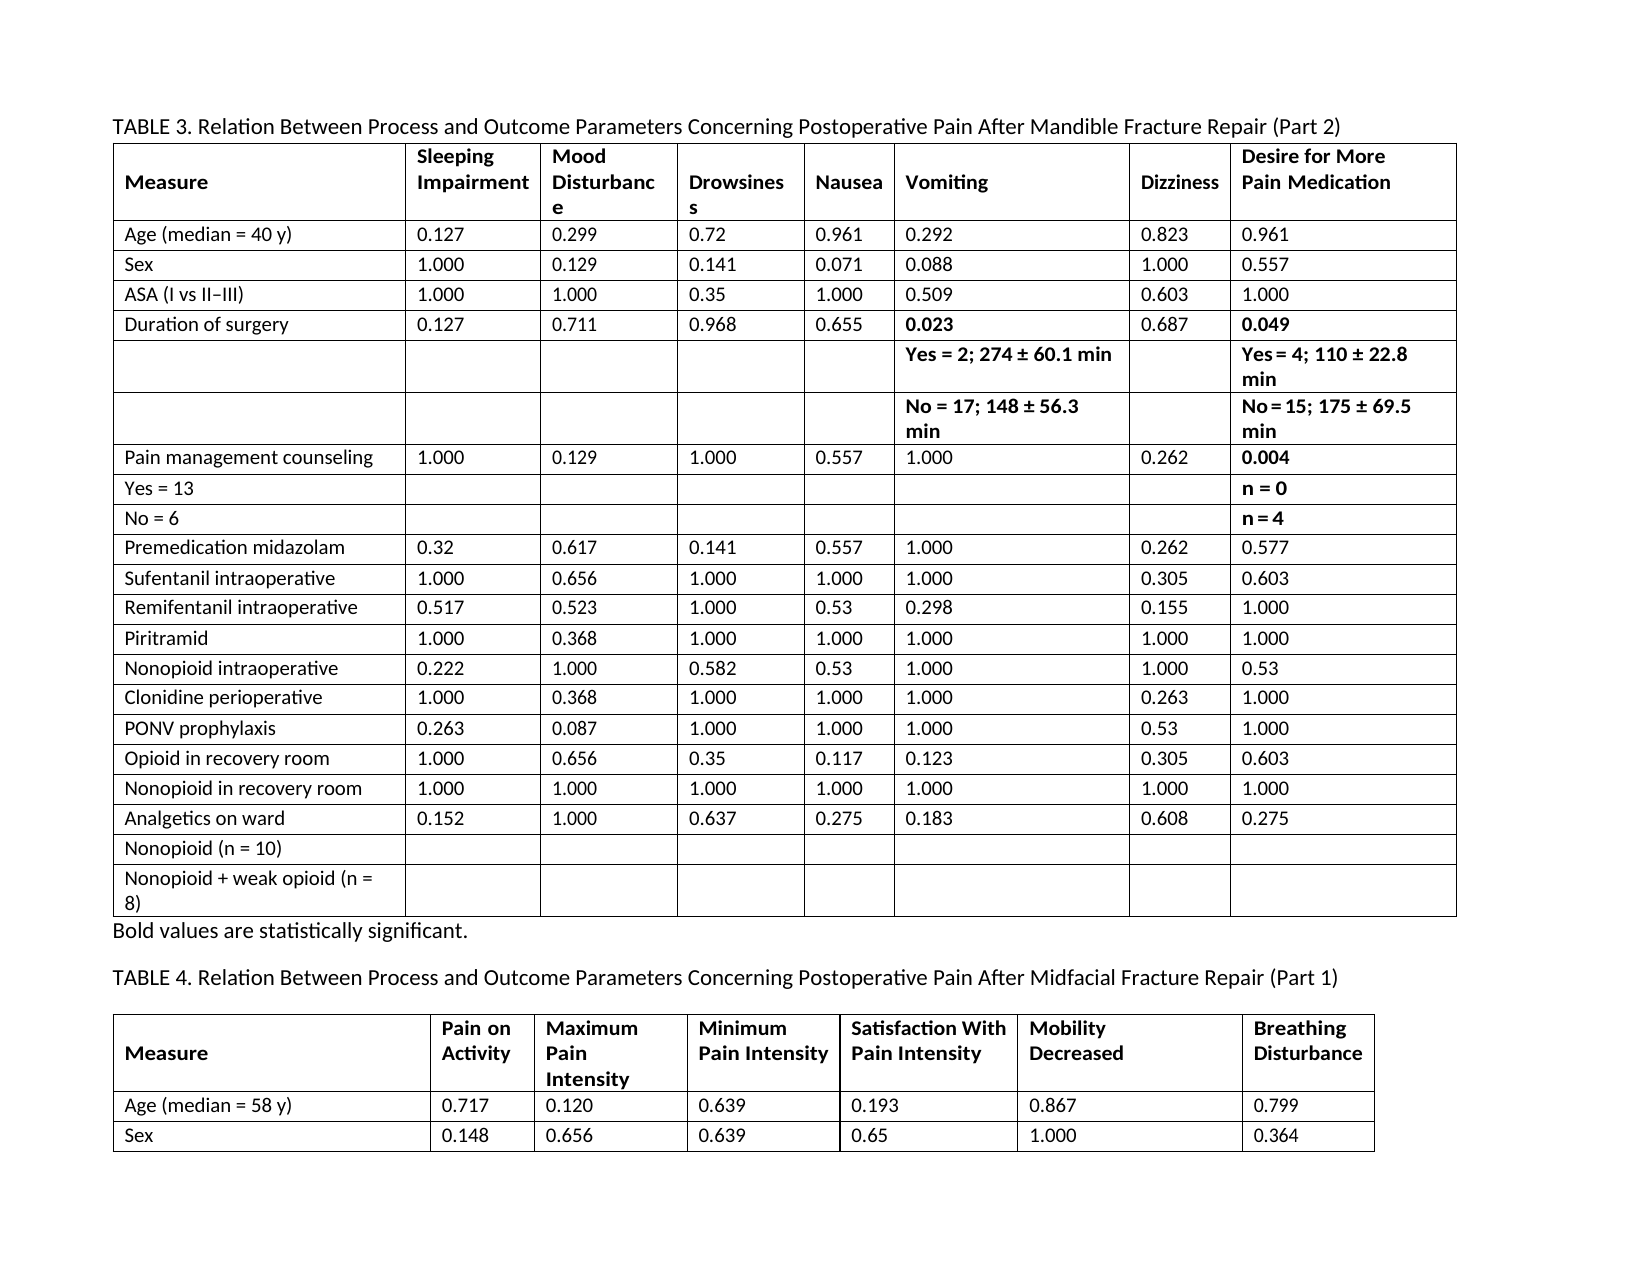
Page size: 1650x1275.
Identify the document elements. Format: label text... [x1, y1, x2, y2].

table_cell Clonidine perioperative [114, 685, 405, 714]
table_cell 0.117 [805, 745, 894, 774]
table_cell [805, 475, 894, 504]
table_cell 0.049 [1231, 311, 1456, 340]
table_cell 1.000 [406, 685, 540, 714]
table_cell 1.000 [406, 445, 540, 474]
table_cell Nonopioid + weak opioid (n = 8) [114, 865, 405, 916]
table_cell 1.000 [541, 775, 677, 804]
table_cell 0.364 [1243, 1122, 1374, 1151]
table_cell 0.299 [541, 221, 677, 250]
table_cell 0.129 [541, 445, 677, 474]
table_cell Nonopioid in recovery room [114, 775, 405, 804]
table_cell No = 15; 175 ± 69.5 min [1231, 393, 1456, 444]
table_cell 0.263 [1130, 685, 1230, 714]
table_cell 1.000 [678, 775, 804, 804]
table_header Drowsiness [678, 144, 804, 220]
table_cell 0.53 [805, 655, 894, 684]
table_cell 1.000 [678, 565, 804, 594]
table_header Nausea [805, 144, 894, 220]
table_cell 1.000 [805, 565, 894, 594]
table_cell 0.275 [805, 805, 894, 834]
table_cell Age (median = 58 y) [114, 1092, 430, 1121]
table_cell 0.577 [1231, 535, 1456, 564]
table_cell Sex [114, 251, 405, 280]
table_cell 0.32 [406, 535, 540, 564]
table_cell [1130, 505, 1230, 534]
table_cell 0.656 [535, 1122, 687, 1151]
table_cell 1.000 [805, 625, 894, 654]
table_cell 1.000 [1231, 775, 1456, 804]
table_cell [1231, 865, 1456, 916]
table_cell Yes = 4; 110 ± 22.8 min [1231, 341, 1456, 392]
table_cell No = 6 [114, 505, 405, 534]
table_cell 1.000 [406, 625, 540, 654]
table_header Measure [114, 1015, 430, 1091]
table_cell 0.004 [1231, 445, 1456, 474]
table_cell 0.262 [1130, 535, 1230, 564]
table_cell 0.603 [1130, 281, 1230, 310]
table_cell 1.000 [1231, 685, 1456, 714]
table_cell [805, 341, 894, 392]
table_cell Duration of surgery [114, 311, 405, 340]
table_cell 0.087 [541, 715, 677, 744]
table_cell [541, 475, 677, 504]
table_cell 0.368 [541, 685, 677, 714]
table_cell 1.000 [1231, 625, 1456, 654]
table_cell [895, 865, 1129, 916]
table_cell 1.000 [1130, 625, 1230, 654]
table_cell [406, 393, 540, 444]
table_cell 1.000 [678, 595, 804, 624]
table_cell [541, 505, 677, 534]
table_cell 0.617 [541, 535, 677, 564]
table_cell 1.000 [805, 685, 894, 714]
table_cell 0.717 [431, 1092, 534, 1121]
table_cell Yes = 2; 274 ± 60.1 min [895, 341, 1129, 392]
table_cell 0.127 [406, 311, 540, 340]
table_cell 1.000 [541, 805, 677, 834]
table_cell 0.603 [1231, 565, 1456, 594]
table_cell 0.183 [895, 805, 1129, 834]
table_cell [805, 835, 894, 864]
table_cell 1.000 [805, 775, 894, 804]
table_cell [678, 341, 804, 392]
table_cell [541, 835, 677, 864]
table_cell 1.000 [678, 445, 804, 474]
table_cell [541, 393, 677, 444]
table_header Minimum Pain Intensity [688, 1015, 839, 1091]
table_cell [1130, 835, 1230, 864]
table_cell 0.968 [678, 311, 804, 340]
table_cell 0.582 [678, 655, 804, 684]
table_cell 1.000 [406, 565, 540, 594]
table_cell 0.523 [541, 595, 677, 624]
table_cell Remifentanil intraoperative [114, 595, 405, 624]
table_cell 1.000 [895, 715, 1129, 744]
table_cell 0.687 [1130, 311, 1230, 340]
table_cell n = 4 [1231, 505, 1456, 534]
table_cell [895, 475, 1129, 504]
table_header Dizziness [1130, 144, 1230, 220]
table_cell 0.120 [535, 1092, 687, 1121]
table_cell 0.656 [541, 565, 677, 594]
table_cell 0.298 [895, 595, 1129, 624]
table_cell 1.000 [406, 775, 540, 804]
table_cell ASA (I vs II–III) [114, 281, 405, 310]
table_cell 0.961 [1231, 221, 1456, 250]
text Bold values are statistically significant. [112, 917, 1537, 945]
table_cell 0.152 [406, 805, 540, 834]
table_cell 1.000 [895, 565, 1129, 594]
table_header Breathing Disturbance [1243, 1015, 1374, 1091]
table_cell 0.262 [1130, 445, 1230, 474]
table_cell [1130, 393, 1230, 444]
table_cell 0.35 [678, 281, 804, 310]
table_cell 0.193 [841, 1092, 1017, 1121]
table_cell 0.148 [431, 1122, 534, 1151]
table_cell 0.603 [1231, 745, 1456, 774]
table_cell [1231, 835, 1456, 864]
table_cell Sex [114, 1122, 430, 1151]
table_cell [1130, 865, 1230, 916]
table_cell 0.867 [1018, 1092, 1242, 1121]
text TABLE 4. Relation Between Process and Outcome Parameters Concerning Postoperative Pain After Midfacial Fracture Repair (Part 1) [112, 963, 1537, 992]
table_cell [541, 341, 677, 392]
table_cell [1130, 475, 1230, 504]
table_cell 0.127 [406, 221, 540, 250]
table_header Satisfaction With Pain Intensity [841, 1015, 1017, 1091]
text TABLE 3. Relation Between Process and Outcome Parameters Concerning Postoperative Pain After Mandible Fracture Repair (Part 2) [112, 112, 1537, 141]
table_cell Opioid in recovery room [114, 745, 405, 774]
table_cell [678, 475, 804, 504]
table_header Vomiting [895, 144, 1129, 220]
table_cell 0.65 [841, 1122, 1017, 1151]
table_cell 0.799 [1243, 1092, 1374, 1121]
table_cell [541, 865, 677, 916]
table_cell 0.35 [678, 745, 804, 774]
table_cell 0.517 [406, 595, 540, 624]
table_cell 0.637 [678, 805, 804, 834]
table_cell 1.000 [895, 775, 1129, 804]
table_cell 0.088 [895, 251, 1129, 280]
table_cell 0.961 [805, 221, 894, 250]
table_cell 1.000 [1018, 1122, 1242, 1151]
table_cell 1.000 [1130, 251, 1230, 280]
table_cell 0.141 [678, 251, 804, 280]
table_cell 1.000 [895, 445, 1129, 474]
table_cell 1.000 [541, 655, 677, 684]
table_cell 0.263 [406, 715, 540, 744]
table_cell [678, 393, 804, 444]
table_cell 1.000 [1231, 595, 1456, 624]
table_cell PONV prophylaxis [114, 715, 405, 744]
table_cell [678, 865, 804, 916]
table_cell 1.000 [1130, 655, 1230, 684]
table_cell [406, 835, 540, 864]
table_cell 0.129 [541, 251, 677, 280]
table_cell 0.53 [805, 595, 894, 624]
table_cell [678, 505, 804, 534]
table_cell [406, 505, 540, 534]
table_header Maximum Pain Intensity [535, 1015, 687, 1091]
table_cell 1.000 [895, 685, 1129, 714]
table_cell 0.639 [688, 1122, 839, 1151]
table_cell [805, 505, 894, 534]
table_cell 1.000 [895, 535, 1129, 564]
table_header Sleeping Impairment [406, 144, 540, 220]
table_cell [1130, 341, 1230, 392]
table_cell 0.608 [1130, 805, 1230, 834]
table_cell Piritramid [114, 625, 405, 654]
table_cell Yes = 13 [114, 475, 405, 504]
table_header Pain on Activity [431, 1015, 534, 1091]
table_cell [678, 835, 804, 864]
table_cell 0.53 [1231, 655, 1456, 684]
table_cell 0.292 [895, 221, 1129, 250]
table_cell n = 0 [1231, 475, 1456, 504]
table_cell 1.000 [1231, 281, 1456, 310]
table_cell 0.711 [541, 311, 677, 340]
table_cell [114, 393, 405, 444]
table_cell [406, 475, 540, 504]
table_cell 1.000 [805, 281, 894, 310]
table_cell 1.000 [1231, 715, 1456, 744]
table_cell 0.53 [1130, 715, 1230, 744]
table_cell 1.000 [678, 715, 804, 744]
table_cell 1.000 [406, 745, 540, 774]
table_header Measure [114, 144, 405, 220]
table_cell 0.557 [805, 445, 894, 474]
table_cell 0.275 [1231, 805, 1456, 834]
table_cell 0.071 [805, 251, 894, 280]
table_cell 0.557 [805, 535, 894, 564]
table_cell 1.000 [406, 251, 540, 280]
table_header Mobility Decreased [1018, 1015, 1242, 1091]
table_cell 0.557 [1231, 251, 1456, 280]
table_cell 0.639 [688, 1092, 839, 1121]
table_cell 0.305 [1130, 745, 1230, 774]
table_cell 1.000 [1130, 775, 1230, 804]
table_cell No = 17; 148 ± 56.3 min [895, 393, 1129, 444]
table_cell 1.000 [406, 281, 540, 310]
table_cell 0.023 [895, 311, 1129, 340]
table_cell 0.123 [895, 745, 1129, 774]
table_header Desire for More Pain Medication [1231, 144, 1456, 220]
table_cell 0.155 [1130, 595, 1230, 624]
table_cell 0.222 [406, 655, 540, 684]
table_cell Sufentanil intraoperative [114, 565, 405, 594]
table_cell 1.000 [541, 281, 677, 310]
table_cell Nonopioid (n = 10) [114, 835, 405, 864]
table_header Mood Disturbance [541, 144, 677, 220]
table_cell [114, 341, 405, 392]
table_cell [895, 835, 1129, 864]
table_cell [805, 393, 894, 444]
table_cell [406, 341, 540, 392]
table_cell 1.000 [805, 715, 894, 744]
table_cell 0.509 [895, 281, 1129, 310]
table_cell 0.141 [678, 535, 804, 564]
table_cell [805, 865, 894, 916]
table_cell 0.823 [1130, 221, 1230, 250]
table_cell 0.655 [805, 311, 894, 340]
table_cell 1.000 [895, 625, 1129, 654]
table_cell 1.000 [895, 655, 1129, 684]
table_cell 0.368 [541, 625, 677, 654]
table_cell Age (median = 40 y) [114, 221, 405, 250]
table_cell 1.000 [678, 685, 804, 714]
table_cell Nonopioid intraoperative [114, 655, 405, 684]
table_cell 0.72 [678, 221, 804, 250]
table_cell [895, 505, 1129, 534]
table_cell Analgetics on ward [114, 805, 405, 834]
table_cell 1.000 [678, 625, 804, 654]
table_cell [406, 865, 540, 916]
table_cell Premedication midazolam [114, 535, 405, 564]
table_cell Pain management counseling [114, 445, 405, 474]
table_cell 0.656 [541, 745, 677, 774]
table_cell 0.305 [1130, 565, 1230, 594]
